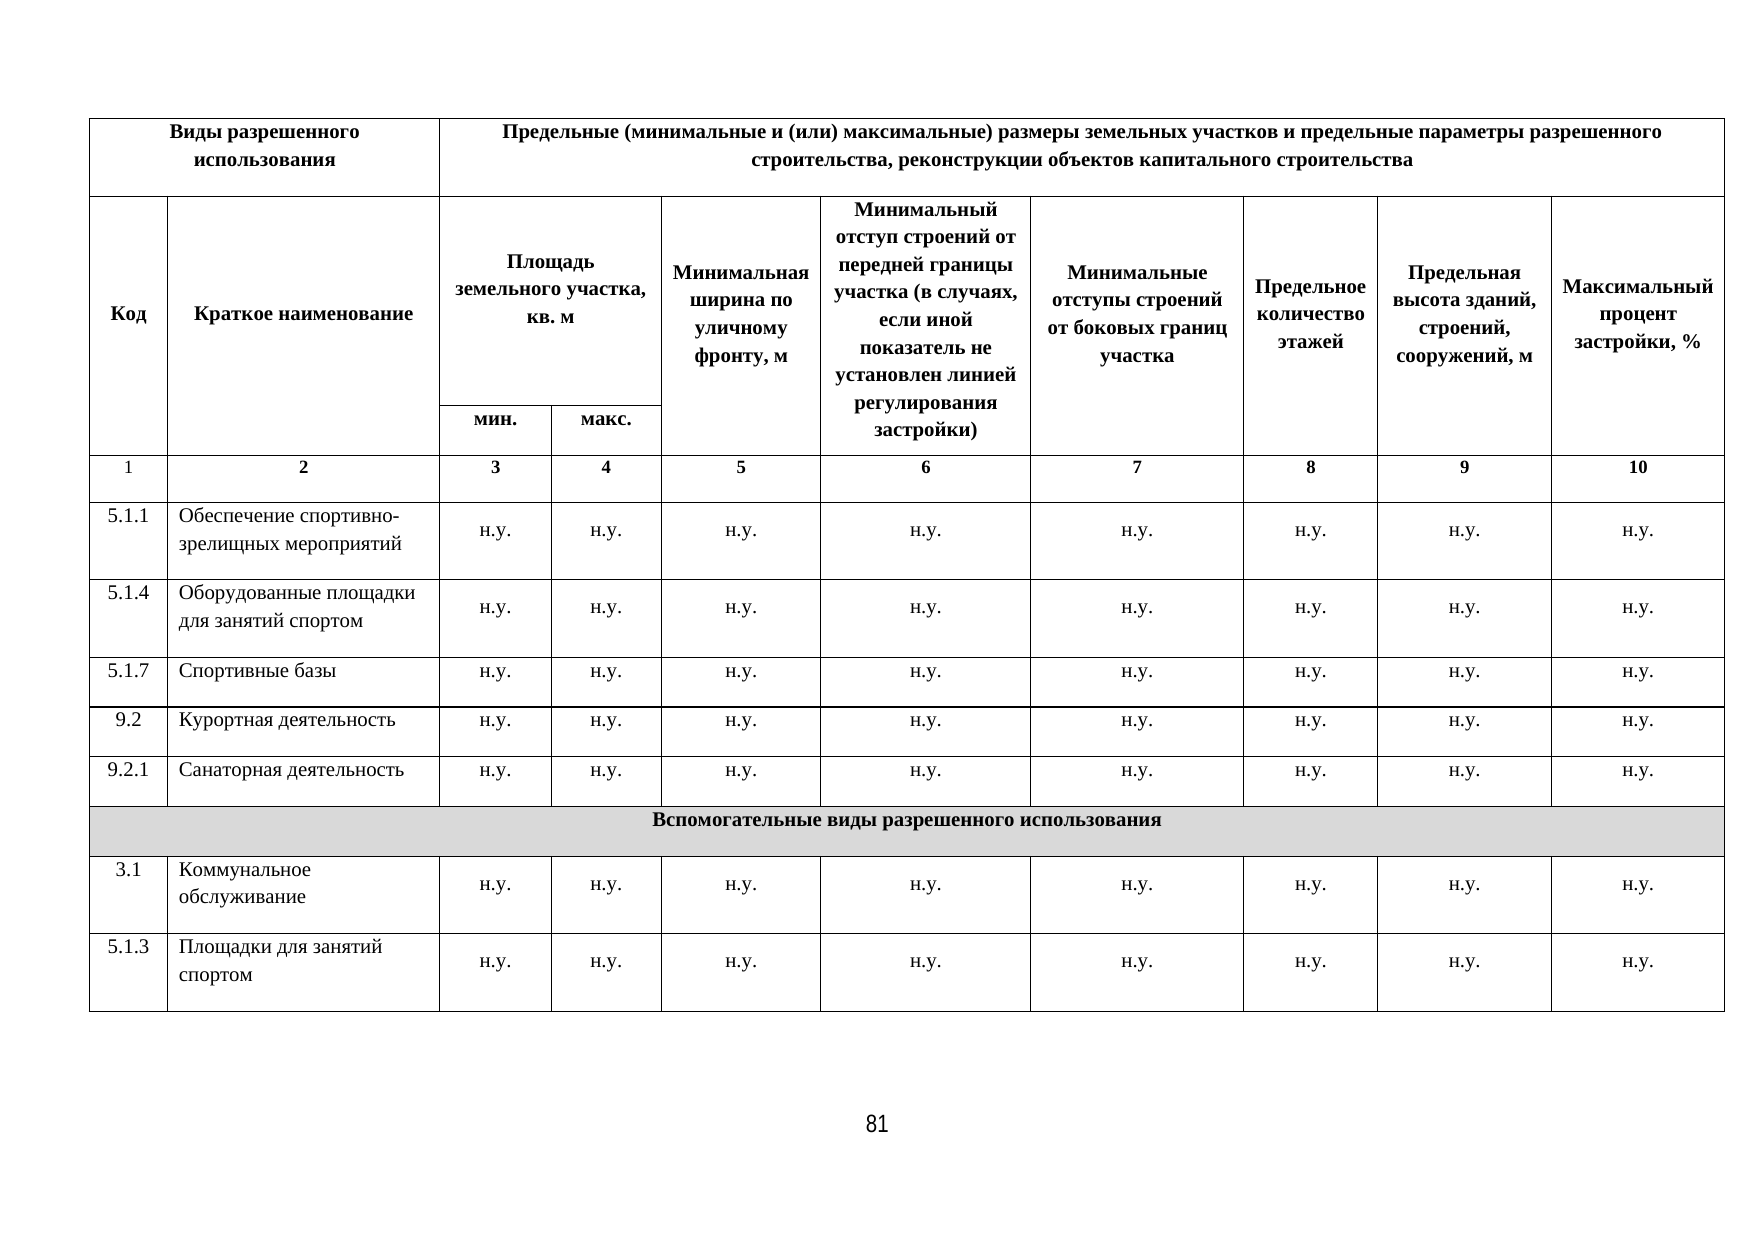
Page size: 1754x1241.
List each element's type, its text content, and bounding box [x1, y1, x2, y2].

table_cell Оборудованные площадки для занятий спортом [168, 580, 439, 657]
table_cell н.у. [1552, 757, 1724, 806]
table_cell н.у. [1552, 708, 1724, 756]
table_cell Спортивные базы [168, 658, 439, 706]
table_cell н.у. [440, 503, 551, 579]
table_cell Минимальные отступы строений от боковых границ участка [1031, 197, 1243, 454]
table_header Виды разрешенного использования [90, 119, 439, 196]
table_cell Краткое наименование [168, 197, 439, 454]
table_cell н.у. [1031, 580, 1243, 657]
table_cell н.у. [552, 857, 661, 933]
table_cell Минимальная ширина по уличному фронту, м [662, 197, 820, 454]
table_cell н.у. [440, 580, 551, 657]
table_cell н.у. [1378, 934, 1551, 1011]
table_cell 4 [552, 456, 661, 502]
table_cell н.у. [1378, 658, 1551, 706]
table_cell Код [90, 197, 167, 454]
table_cell н.у. [1244, 658, 1377, 706]
table_cell н.у. [1552, 857, 1724, 933]
table_cell н.у. [662, 658, 820, 706]
table_cell 5.1.3 [90, 934, 167, 1011]
table_cell Максимальный процент застройки, % [1552, 197, 1724, 454]
table_cell Предельная высота зданий, строений, сооружений, м [1378, 197, 1551, 454]
table_cell Предельное количество этажей [1244, 197, 1377, 454]
table_cell н.у. [1244, 503, 1377, 579]
table_cell н.у. [662, 934, 820, 1011]
table_cell н.у. [662, 580, 820, 657]
table_cell 9.2 [90, 708, 167, 756]
table_cell н.у. [440, 857, 551, 933]
table_cell Курортная деятельность [168, 708, 439, 756]
table_cell 5.1.4 [90, 580, 167, 657]
table_cell н.у. [662, 757, 820, 806]
table_cell н.у. [1378, 708, 1551, 756]
table_cell н.у. [1244, 934, 1377, 1011]
table_cell н.у. [821, 934, 1030, 1011]
table_cell Обеспечение спортивно-зрелищных мероприятий [168, 503, 439, 579]
table_cell н.у. [1031, 503, 1243, 579]
table_cell н.у. [1031, 708, 1243, 756]
table_cell н.у. [1031, 757, 1243, 806]
table_cell 2 [168, 456, 439, 502]
table_cell Санаторная деятельность [168, 757, 439, 806]
table_cell н.у. [1378, 757, 1551, 806]
table_cell 6 [821, 456, 1030, 502]
table_cell н.у. [440, 934, 551, 1011]
table_cell н.у. [552, 503, 661, 579]
table_cell н.у. [1552, 658, 1724, 706]
table_cell н.у. [440, 658, 551, 706]
table_cell н.у. [552, 757, 661, 806]
table_cell н.у. [1031, 857, 1243, 933]
table_cell н.у. [552, 708, 661, 756]
table_cell н.у. [440, 757, 551, 806]
table_cell Площадь земельного участка, кв. м [440, 197, 661, 405]
table_cell 5.1.1 [90, 503, 167, 579]
table_cell н.у. [1378, 580, 1551, 657]
table_cell н.у. [1031, 934, 1243, 1011]
table_cell н.у. [821, 580, 1030, 657]
table_cell н.у. [440, 708, 551, 756]
table_cell н.у. [1244, 857, 1377, 933]
table_cell н.у. [1552, 934, 1724, 1011]
table_cell мин. [440, 406, 551, 454]
table_cell 8 [1244, 456, 1377, 502]
table_cell н.у. [552, 934, 661, 1011]
table_cell н.у. [662, 503, 820, 579]
table_cell н.у. [1244, 580, 1377, 657]
table_cell Вспомогательные виды разрешенного использования [90, 807, 1724, 856]
table_cell Минимальный отступ строений от передней границы участка (в случаях, если иной показатель не установлен линией регулирования застройки) [821, 197, 1030, 454]
table_cell Площадки для занятий спортом [168, 934, 439, 1011]
table_cell Коммунальное обслуживание [168, 857, 439, 933]
table_cell н.у. [1031, 658, 1243, 706]
table_cell н.у. [1552, 503, 1724, 579]
table_cell 5 [662, 456, 820, 502]
table_cell н.у. [1378, 857, 1551, 933]
table_cell н.у. [821, 757, 1030, 806]
table_header Предельные (минимальные и (или) максимальные) размеры земельных участков и предельные параметры разрешенного строительства, реконструкции объектов капитального строительства [440, 119, 1724, 196]
table_cell н.у. [1552, 580, 1724, 657]
table_cell н.у. [821, 658, 1030, 706]
table_cell н.у. [662, 857, 820, 933]
table_cell н.у. [821, 708, 1030, 756]
table_cell н.у. [1244, 708, 1377, 756]
table_cell 1 [90, 456, 167, 502]
table_cell 3 [440, 456, 551, 502]
table_cell н.у. [1244, 757, 1377, 806]
table_cell н.у. [662, 708, 820, 756]
table_cell н.у. [552, 580, 661, 657]
table_cell н.у. [821, 857, 1030, 933]
table_cell 3.1 [90, 857, 167, 933]
table_cell н.у. [552, 658, 661, 706]
table_cell н.у. [1378, 503, 1551, 579]
table_cell 7 [1031, 456, 1243, 502]
table_cell 9.2.1 [90, 757, 167, 806]
table_cell 5.1.7 [90, 658, 167, 706]
table_cell 9 [1378, 456, 1551, 502]
table_cell макс. [552, 406, 661, 454]
table_cell 10 [1552, 456, 1724, 502]
table_cell н.у. [821, 503, 1030, 579]
